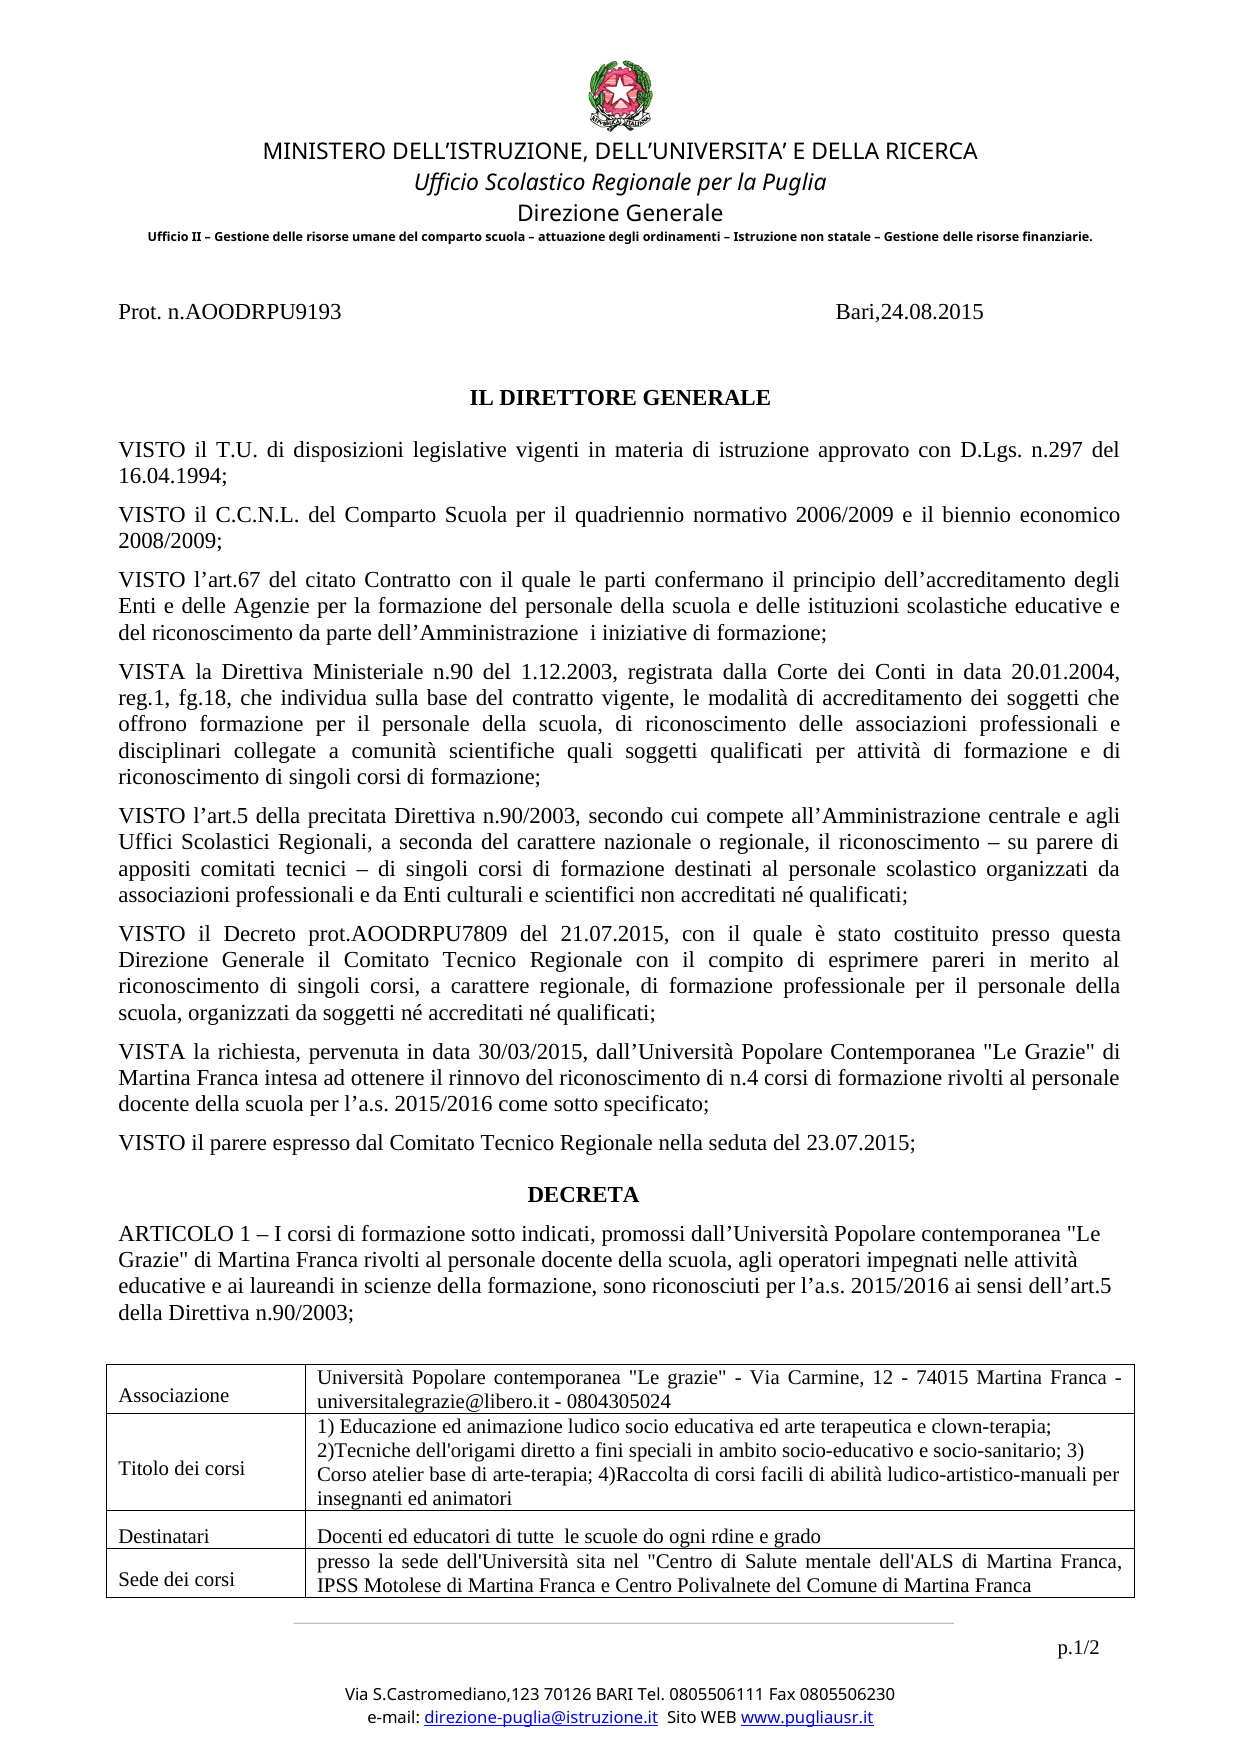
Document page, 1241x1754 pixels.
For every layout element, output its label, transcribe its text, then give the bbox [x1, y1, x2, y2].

table_cell Destinatari [107, 1511, 305, 1548]
text VISTO il parere espresso dal Comitato Tecnico Regionale nella seduta del 23.07.2015; [118, 1129, 1122, 1156]
text VISTO il Decreto prot.AOODRPU7809 del 21.07.2015, con il quale è stato costituito presso questa Direzione Generale il Comitato Tecnico Regionale con il compito di esprimere pareri in merito al riconoscimento di singoli corsi, a carattere regionale, di formazione professionale per il personale della scuola, organizzati da soggetti né accreditati né qualificati; [118, 920, 1122, 1025]
text VISTO il T.U. di disposizioni legislative vigenti in materia di istruzione approvato con D.Lgs. n.297 del 16.04.1994; [118, 436, 1122, 488]
text Prot. n.AOODRPU9193 Bari,24.08.2015 [118, 298, 1131, 325]
table_cell presso la sede dell'Università sita nel "Centro di Salute mentale dell'ALS di Martina Franca, IPSS Motolese di Martina Franca e Centro Polivalnete del Comune di Martina Franca [306, 1549, 1134, 1597]
text ARTICOLO 1 – I corsi di formazione sotto indicati, promossi dall’Università Popolare contemporanea "Le Grazie" di Martina Franca rivolti al personale docente della scuola, agli operatori impegnati nelle attività educative e ai laureandi in scienze della formazione, sono riconosciuti per l’a.s. 2015/2016 ai sensi dell’art.5 della Direttiva n.90/2003; [118, 1219, 1122, 1325]
text VISTA la richiesta, pervenuta in data 30/03/2015, dall’Università Popolare Contemporanea "Le Grazie" di Martina Franca intesa ad ottenere il rinnovo del riconoscimento di n.4 corsi di formazione rivolti al personale docente della scuola per l’a.s. 2015/2016 come sotto specificato; [118, 1038, 1122, 1117]
table_cell Sede dei corsi [107, 1549, 305, 1597]
text VISTO l’art.5 della precitata Direttiva n.90/2003, secondo cui compete all’Amministrazione centrale e agli Uffici Scolastici Regionali, a seconda del carattere nazionale o regionale, il riconoscimento – su parere di appositi comitati tecnici – di singoli corsi di formazione destinati al personale scolastico organizzati da associazioni professionali e da Enti culturali e scientifici non accreditati né qualificati; [118, 802, 1122, 907]
table_header Associazione [107, 1365, 305, 1413]
table_cell 1) Educazione ed animazione ludico socio educativa ed arte terapeutica e clown-terapia; 2)Tecniche dell'origami diretto a fini speciali in ambito socio-educativo e socio-sanitario; 3) Corso atelier base di arte-terapia; 4)Raccolta di corsi facili di abilità ludico-artistico-manuali per insegnanti ed animatori [306, 1414, 1134, 1510]
table_cell Titolo dei corsi [107, 1414, 305, 1510]
text VISTA n.90 del 1.12.2003, registrata dalla Corte dei Conti in data 20.01.2004, reg.1, fg.18, che individua sulla base del contratto vigente, le modalità di accreditamento dei soggetti che offrono formazione per il personale della scuola, di riconoscimento delle associazioni professionali e disciplinari collegate a comunità scientifiche quali soggetti qualificati per attività di formazione e di riconoscimento di singoli corsi di formazione; [118, 658, 1122, 789]
text VISTO il C.C.N.L. del Comparto Scuola per il quadriennio normativo 2006/2009 e il biennio economico 2008/2009; [118, 501, 1122, 554]
table_header Università Popolare contemporanea "Le grazie" - Via Carmine, 12 - 74015 Martina Franca - universitalegrazie@libero.it - 0804305024 [306, 1365, 1134, 1413]
text VISTO l’art.67 del citato Contratto con il quale le parti confermano il principio dell’accreditamento degli Enti e delle Agenzie per la formazione del personale della scuola e delle istituzioni scolastiche educative e del riconoscimento da parte dell’Amministrazione i iniziative di formazione; [118, 566, 1122, 645]
text IL DIRETTORE GENERALE [118, 384, 1122, 410]
picture [586, 59, 654, 135]
table_cell Docenti ed educatori di tutte le scuole do ogni rdine e grado [306, 1511, 1134, 1548]
text DECRETA [44, 1181, 1122, 1207]
